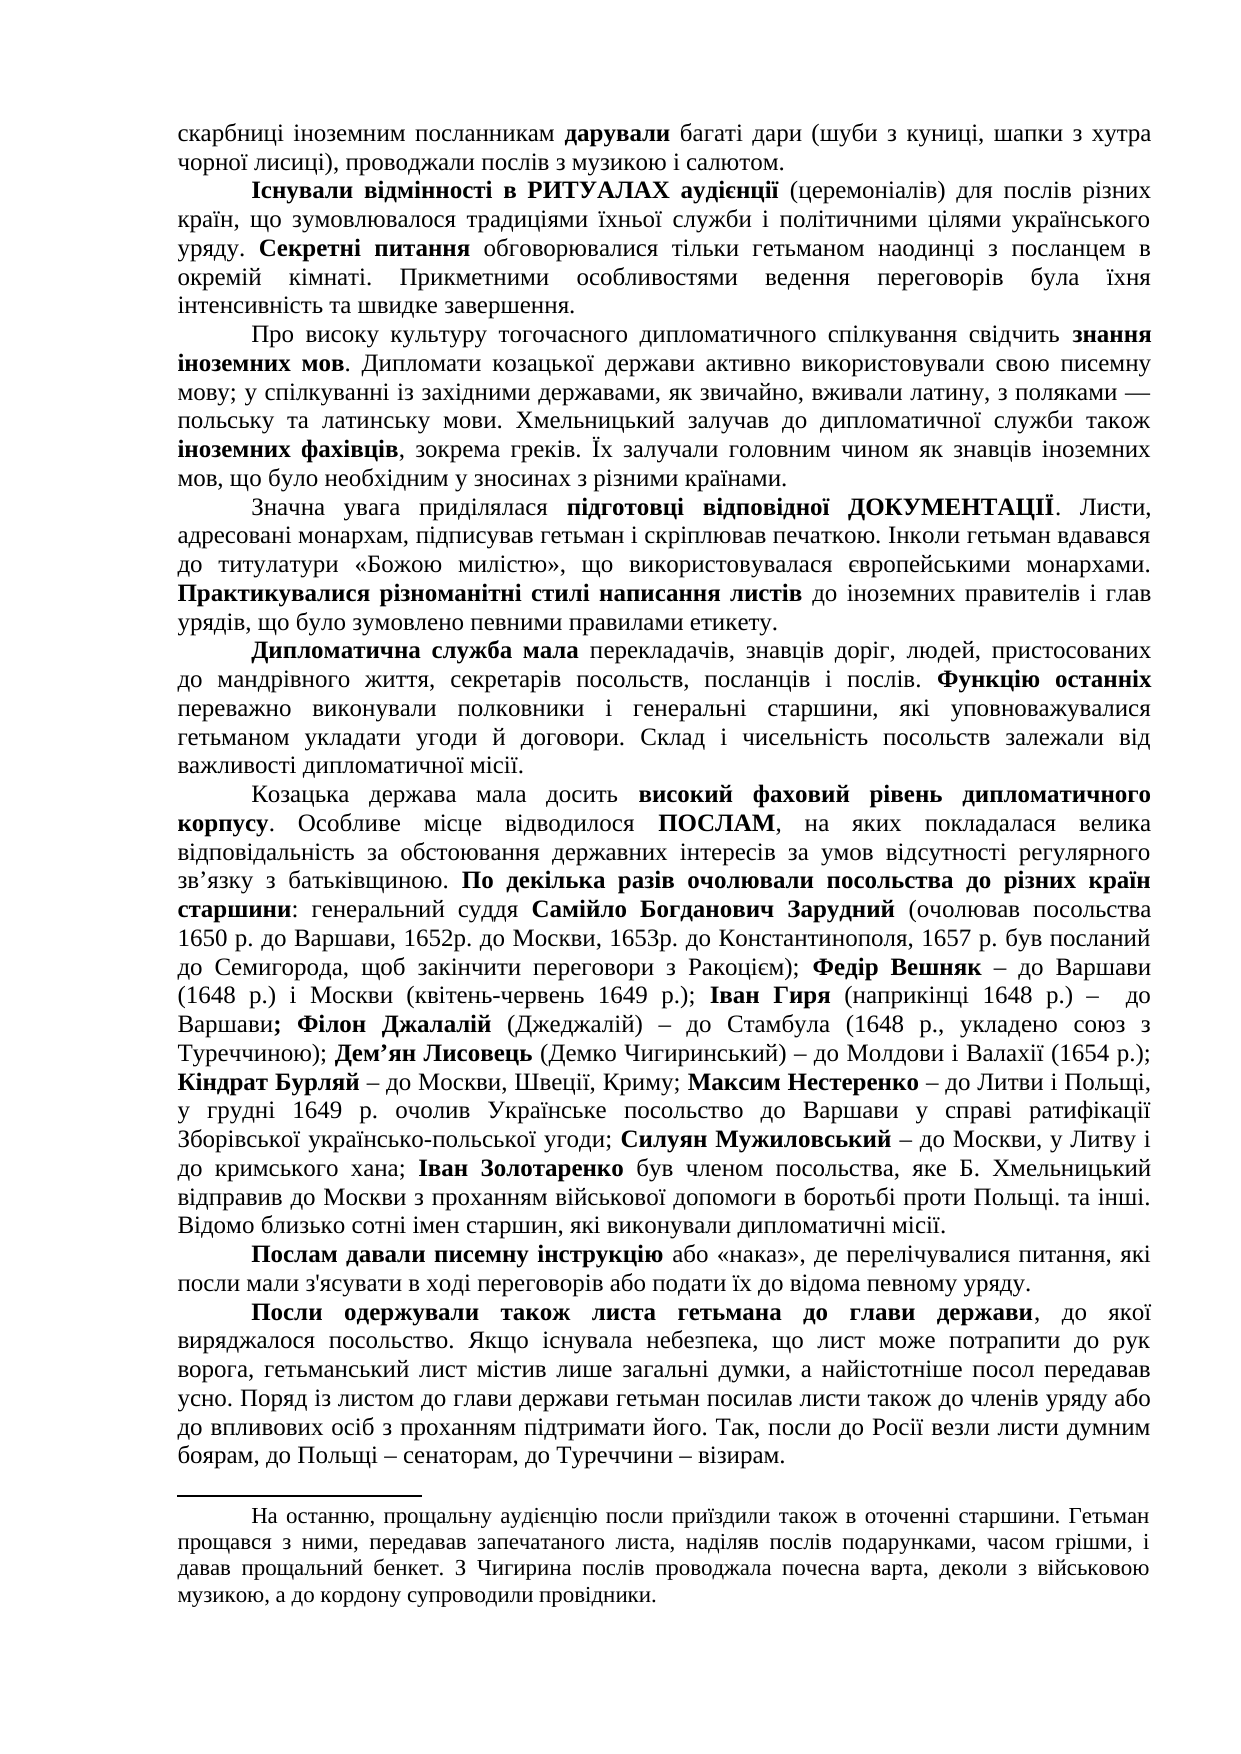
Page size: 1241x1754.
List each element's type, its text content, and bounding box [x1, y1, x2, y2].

text Про високу культуру тогочасного дипломатичного спілкування свідчить знання іноземних мов. Дипломати козацької держави активно використовували свою писемну мову; у спілкуванні із західними державами, як звичайно, вживали латину, з поляками — польську та латинську мови. Хмельницький залучав до дипломатичної служби також іноземних фахівців, зокрема греків. Їх залучали головним чином як знавців іноземних мов, що було необхідним у зносинах з різними країнами. [177, 319, 1152, 492]
text Існували відмінності в РИТУАЛАХ аудієнції (церемоніалів) для послів різних країн, що зумовлювалося традиціями їхньої служби і політичними цілями українського уряду. Секретні питання обговорювалися тільки гетьманом наодинці з посланцем в окремій кімнаті. Прикметними особливостями ведення переговорів була їхня інтенсивність та швидке завершення. [177, 176, 1152, 319]
text Значна увага приділялася підготовці відповідної ДОКУМЕНТАЦІЇ. Листи, адресовані монархам, підписував гетьман і скріплював печаткою. Інколи гетьман вдавався до титулатури «Божою милістю», що використовувалася європейськими монархами. Практикувалися різноманітні стилі написання листів до іноземних правителів і глав урядів, що було зумовлено певними правилами етикету. [177, 492, 1152, 636]
text Дипломатична служба мала перекладачів, знавців доріг, людей, пристосованих до мандрівного життя, секретарів посольств, посланців і послів. Функцію останніх переважно виконували полковники і генеральні старшини, які уповноважувалися гетьманом укладати угоди й договори. Склад і чисельність посольств залежали від важливості дипломатичної місії. [177, 636, 1152, 779]
text Послам давали писемну інструкцію або «наказ», де перелічувалися питання, які посли мали з'ясувати в ході переговорів або подати їх до відома певному уряду. [177, 1239, 1152, 1297]
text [177, 118, 1152, 176]
text Посли одержували також листа гетьмана до глави держави, до якої виряджалося посольство. Якщо існувала небезпека, що лист може потрапити до рук ворога, гетьманський лист містив лише загальні думки, а найістотніше посол передавав усно. Поряд із листом до глави держави гетьман посилав листи також до членів уряду або до впливових осіб з проханням підтримати його. Так, посли до Росії везли листи думним боярам, до Польщі – сенаторам, до Туреччини – візирам. [177, 1297, 1152, 1469]
text Козацька держава мала досить високий фаховий рівень дипломатичного корпусу. Особливе місце відводилося ПОСЛАМ, на яких покладалася велика відповідальність за обстоювання державних інтересів за умов відсутності регулярного зв’язку з батьківщиною. По декілька разів очолювали посольства до різних країн старшини: генеральний суддя Самійло Богданович Зарудний (очолював посольства 1650 р. до Варшави, 1652р. до Москви, 1653р. до Константинополя, 1657 р. був посланий до Семигорода, щоб закінчити переговори з Ракоцієм); Федір Вешняк – до Варшави (1648 р.) і Москви (квітень-червень 1649 р.); Iван Гиря (наприкінці 1648 р.) – до Варшави; Фiлон Джалалiй (Джеджалiй) – до Стамбула (1648 р., укладено союз з Туреччиною); Дем’ян Лисовець (Демко Чигиринський) – до Молдови i Валахії (1654 р.); Кіндрат Бурляй – до Москви, Швеції, Криму; Максим Нестеренко – до Литви і Польщі, у груднi 1649 р. очолив Українське посольство до Варшави у справi ратифiкацiї Зборiвської українсько-польської угоди; Силуян Мужиловський – до Москви, у Литву і до кримського хана; Iван Золотаренко був членом посольства, яке Б. Хмельницький вiдправив до Москви з проханням вiйськової допомоги в боротьбi проти Польщi. та інші. Відомо близько сотні імен старшин, які виконували дипломатичні місії. [177, 779, 1152, 1239]
